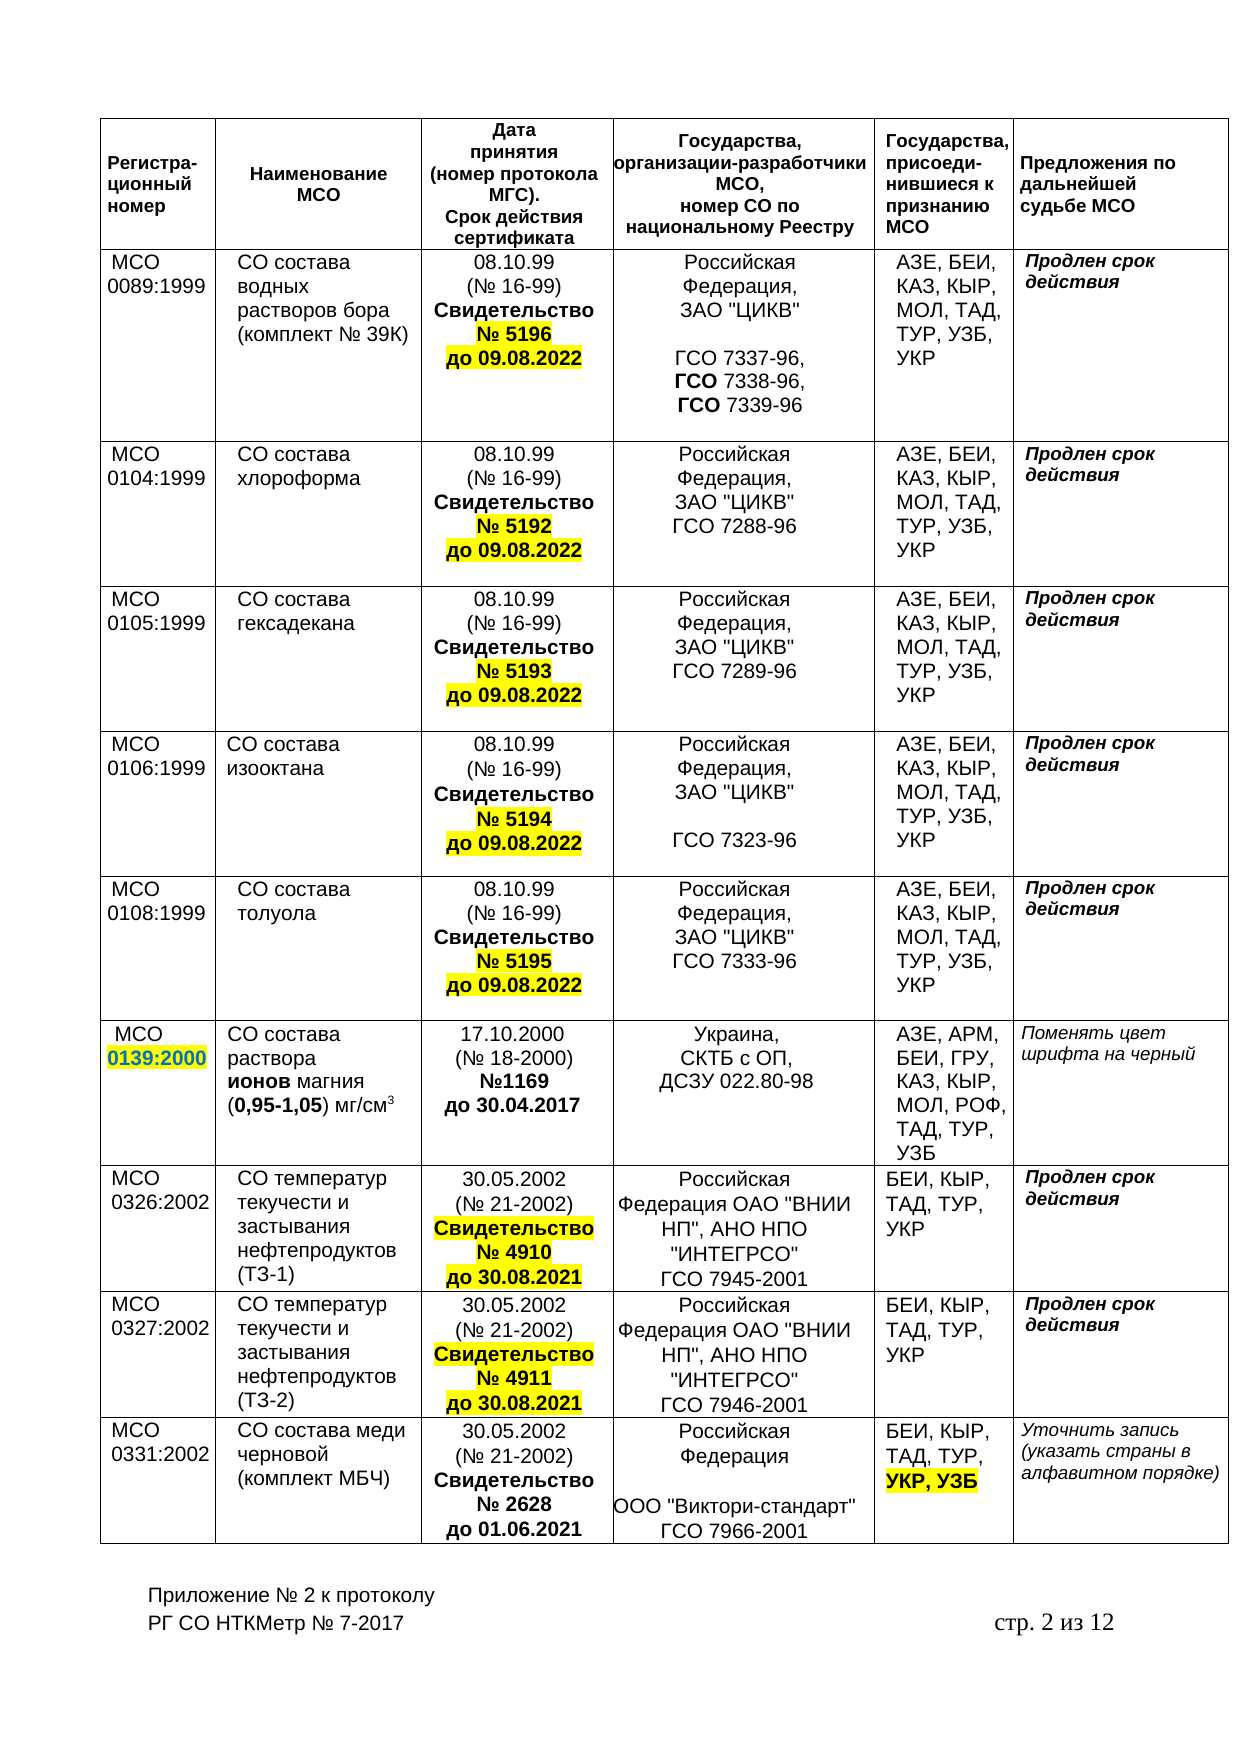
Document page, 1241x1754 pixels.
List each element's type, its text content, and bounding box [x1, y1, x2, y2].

table_cell АЗЕ, БЕИ, КАЗ, КЫР, МОЛ, ТАД, ТУР, УЗБ, УКР [875, 732, 1013, 876]
table_cell Продлен срок действия [1014, 250, 1228, 441]
table_cell МСО 0331:2002 [101, 1418, 215, 1543]
table_cell БЕИ, КЫР, ТАД, ТУР, УКР, УЗБ [875, 1418, 1013, 1543]
table_cell 08.10.99 (№ 16-99) Свидетельство № 5194 до 09.08.2022 [422, 732, 613, 876]
table_cell СО состава гексадекана [216, 587, 421, 731]
table_cell 08.10.99 (№ 16-99) Свидетельство № 5193 до 09.08.2022 [422, 587, 613, 731]
table_cell СО температур текучести и застывания нефтепродуктов (ТЗ-1) [216, 1166, 421, 1291]
table_cell Продлен срок действия [1014, 1166, 1228, 1291]
table_cell 30.05.2002 (№ 21-2002) Свидетельство № 2628 до 01.06.2021 [422, 1418, 613, 1543]
table_cell Российская Федерация, ЗАО "ЦИКВ" ГСО 7289-96 [614, 587, 874, 731]
table_cell МСО 0104:1999 [101, 442, 215, 586]
table_cell АЗЕ, АРМ, БЕИ, ГРУ, КАЗ, КЫР, МОЛ, РОФ, ТАД, ТУР, УЗБ [875, 1021, 1013, 1165]
table_header Регистра-ционный номер [101, 119, 215, 248]
table_cell АЗЕ, БЕИ, КАЗ, КЫР, МОЛ, ТАД, ТУР, УЗБ, УКР [875, 442, 1013, 586]
table_cell 08.10.99 (№ 16-99) Свидетельство № 5196 до 09.08.2022 [422, 250, 613, 441]
table_cell 30.05.2002 (№ 21-2002) Свидетельство № 4910 до 30.08.2021 [422, 1166, 613, 1291]
table_cell 30.05.2002 (№ 21-2002) Свидетельство № 4911 до 30.08.2021 [422, 1292, 613, 1417]
table_header Государства, присоеди-нившиеся к признанию МСО [875, 119, 1013, 248]
table_cell Российская Федерация ОАО "ВНИИ НП", АНО НПО "ИНТЕГРСО" ГСО 7945-2001 [614, 1166, 874, 1291]
table_cell Российская Федерация ООО "Виктори-стандарт" ГСО 7966-2001 [614, 1418, 874, 1543]
table_cell БЕИ, КЫР, ТАД, ТУР, УКР [875, 1292, 1013, 1417]
table_cell МСО 0327:2002 [101, 1292, 215, 1417]
table_cell СО состава толуола [216, 877, 421, 1020]
table_cell 17.10.2000 (№ 18-2000) №1169 до 30.04.2017 [422, 1021, 613, 1165]
table_cell СО состава раствора ионов магния (0,95-1,05) мг/см3 [216, 1021, 421, 1165]
table_cell СО состава изооктана [216, 732, 421, 876]
table_cell МСО 0139:2000 [101, 1021, 215, 1165]
table_cell Российская Федерация ОАО "ВНИИ НП", АНО НПО "ИНТЕГРСО" ГСО 7946-2001 [614, 1292, 874, 1417]
table_cell Продлен срок действия [1014, 587, 1228, 731]
table_cell Продлен срок действия [1014, 732, 1228, 876]
table_cell 08.10.99 (№ 16-99) Свидетельство № 5195 до 09.08.2022 [422, 877, 613, 1020]
table_cell МСО 0108:1999 [101, 877, 215, 1020]
table_cell АЗЕ, БЕИ, КАЗ, КЫР, МОЛ, ТАД, ТУР, УЗБ, УКР [875, 587, 1013, 731]
table_cell Уточнить запись (указать страны в алфавитном порядке) [1014, 1418, 1228, 1543]
table_cell МСО 0105:1999 [101, 587, 215, 731]
table_cell Продлен срок действия [1014, 1292, 1228, 1417]
table_header Предложения по дальнейшей судьбе МСО [1014, 119, 1228, 248]
table_cell Российская Федерация, ЗАО "ЦИКВ" ГСО 7337-96, ГСО 7338-96, ГСО 7339-96 [614, 250, 874, 441]
table_cell БЕИ, КЫР, ТАД, ТУР, УКР [875, 1166, 1013, 1291]
table_header Дата принятия (номер протокола МГС). Срок действия сертификата [422, 119, 613, 248]
table_header Наименование МСО [216, 119, 421, 248]
table_cell 08.10.99 (№ 16-99) Свидетельство № 5192 до 09.08.2022 [422, 442, 613, 586]
table_header Государства, организации-разработчики МСО, номер СО по национальному Реестру [614, 119, 874, 248]
table_cell МСО 0089:1999 [101, 250, 215, 441]
table_cell СО состава водных растворов бора (комплект № 39К) [216, 250, 421, 441]
table_cell Продлен срок действия [1014, 442, 1228, 586]
table_cell Украина, СКТБ с ОП, ДСЗУ 022.80-98 [614, 1021, 874, 1165]
table_cell Российская Федерация, ЗАО "ЦИКВ" ГСО 7333-96 [614, 877, 874, 1020]
table_cell Поменять цвет шрифта на черный [1014, 1021, 1228, 1165]
table_cell СО температур текучести и застывания нефтепродуктов (ТЗ-2) [216, 1292, 421, 1417]
table_cell МСО 0326:2002 [101, 1166, 215, 1291]
table_cell АЗЕ, БЕИ, КАЗ, КЫР, МОЛ, ТАД, ТУР, УЗБ, УКР [875, 250, 1013, 441]
table_cell Российская Федерация, ЗАО "ЦИКВ" ГСО 7288-96 [614, 442, 874, 586]
table_cell Российская Федерация, ЗАО "ЦИКВ" ГСО 7323-96 [614, 732, 874, 876]
table_cell МСО 0106:1999 [101, 732, 215, 876]
table_cell СО состава хлороформа [216, 442, 421, 586]
table_cell АЗЕ, БЕИ, КАЗ, КЫР, МОЛ, ТАД, ТУР, УЗБ, УКР [875, 877, 1013, 1020]
table_cell Продлен срок действия [1014, 877, 1228, 1020]
table_cell СО состава меди черновой (комплект МБЧ) [216, 1418, 421, 1543]
